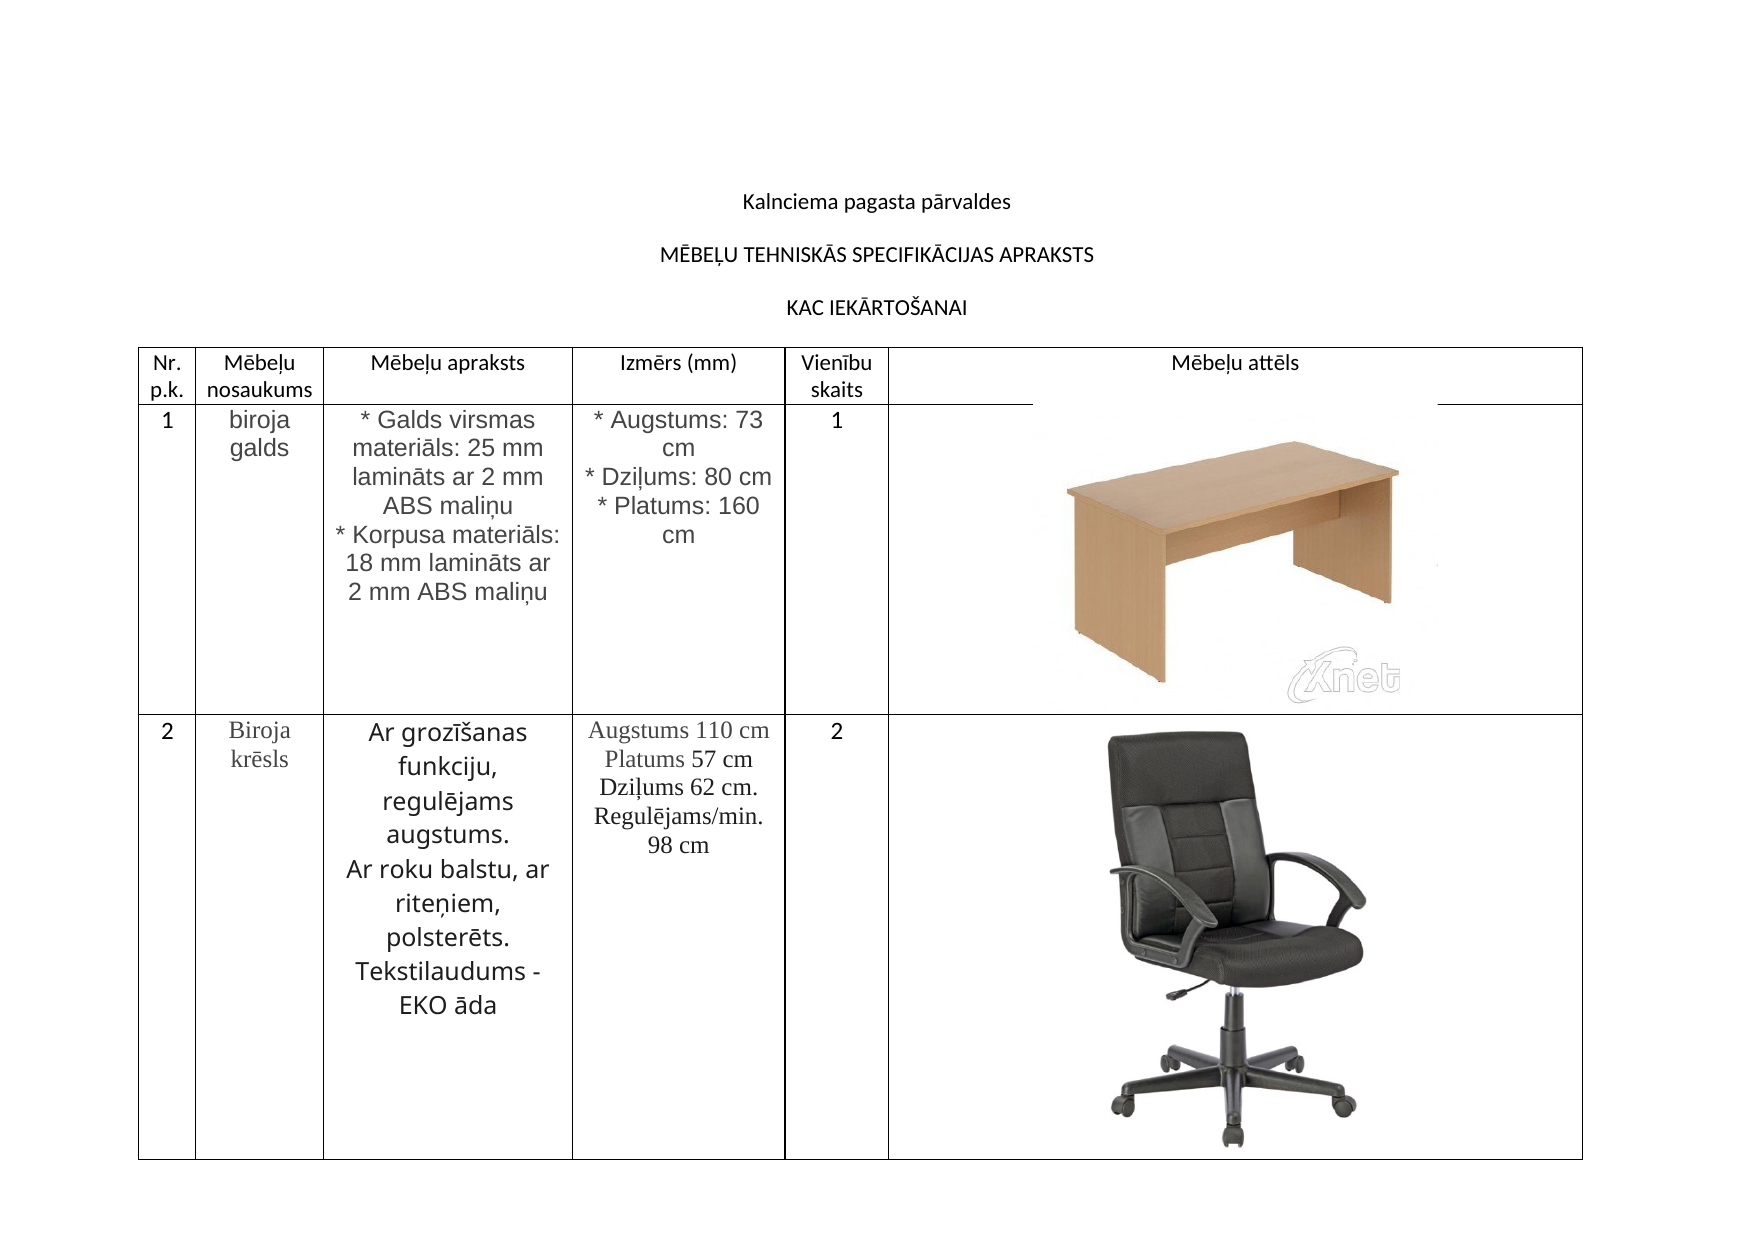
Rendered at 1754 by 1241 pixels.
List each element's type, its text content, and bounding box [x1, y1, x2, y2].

picture [1093, 715, 1377, 1159]
table_header Mēbeļu attēls [889, 348, 1582, 404]
table_header Mēbeļu nosaukums [196, 348, 323, 404]
table_cell [1377, 715, 1582, 1159]
table_cell [889, 405, 1033, 714]
table_cell biroja galds [196, 405, 323, 714]
table_cell * Galds virsmas materiāls: 25 mm lamināts ar 2 mm ABS maliņu * Korpusa materiāls: 18 mm lamināts ar 2 mm ABS maliņu [324, 405, 572, 714]
table_cell [1438, 405, 1582, 714]
table_cell 2 [786, 715, 888, 1159]
table_cell 2 [139, 715, 195, 1159]
table_cell 1 [139, 405, 195, 714]
table_header Vienību skaits [786, 348, 888, 404]
table_cell * Augstums: 73 cm * Dziļums: 80 cm * Platums: 160 cm [573, 405, 784, 714]
table_cell 1 [786, 405, 888, 714]
table_cell Augstums 110 cm Platums 57 cm Dziļums 62 cm. Regulējams/min. 98 cm [573, 715, 784, 1159]
text KAC IEKĀRTOŠANAI [150, 293, 1604, 322]
table_cell Ar grozīšanas funkciju, regulējams augstums. Ar roku balstu, ar riteņiem, polsterēts. Tekstilaudums - EKO āda [324, 715, 572, 1159]
picture [1033, 404, 1438, 714]
table_header Mēbeļu apraksts [324, 348, 572, 404]
text Kalnciema pagasta pārvaldes [150, 187, 1604, 216]
table_cell [889, 715, 1093, 1159]
table_cell Biroja krēsls [196, 715, 323, 1159]
table_header Izmērs (mm) [573, 348, 784, 404]
text MĒBEĻU TEHNISKĀS SPECIFIKĀCIJAS APRAKSTS [150, 241, 1604, 268]
table_header Nr. p.k. [139, 348, 195, 404]
